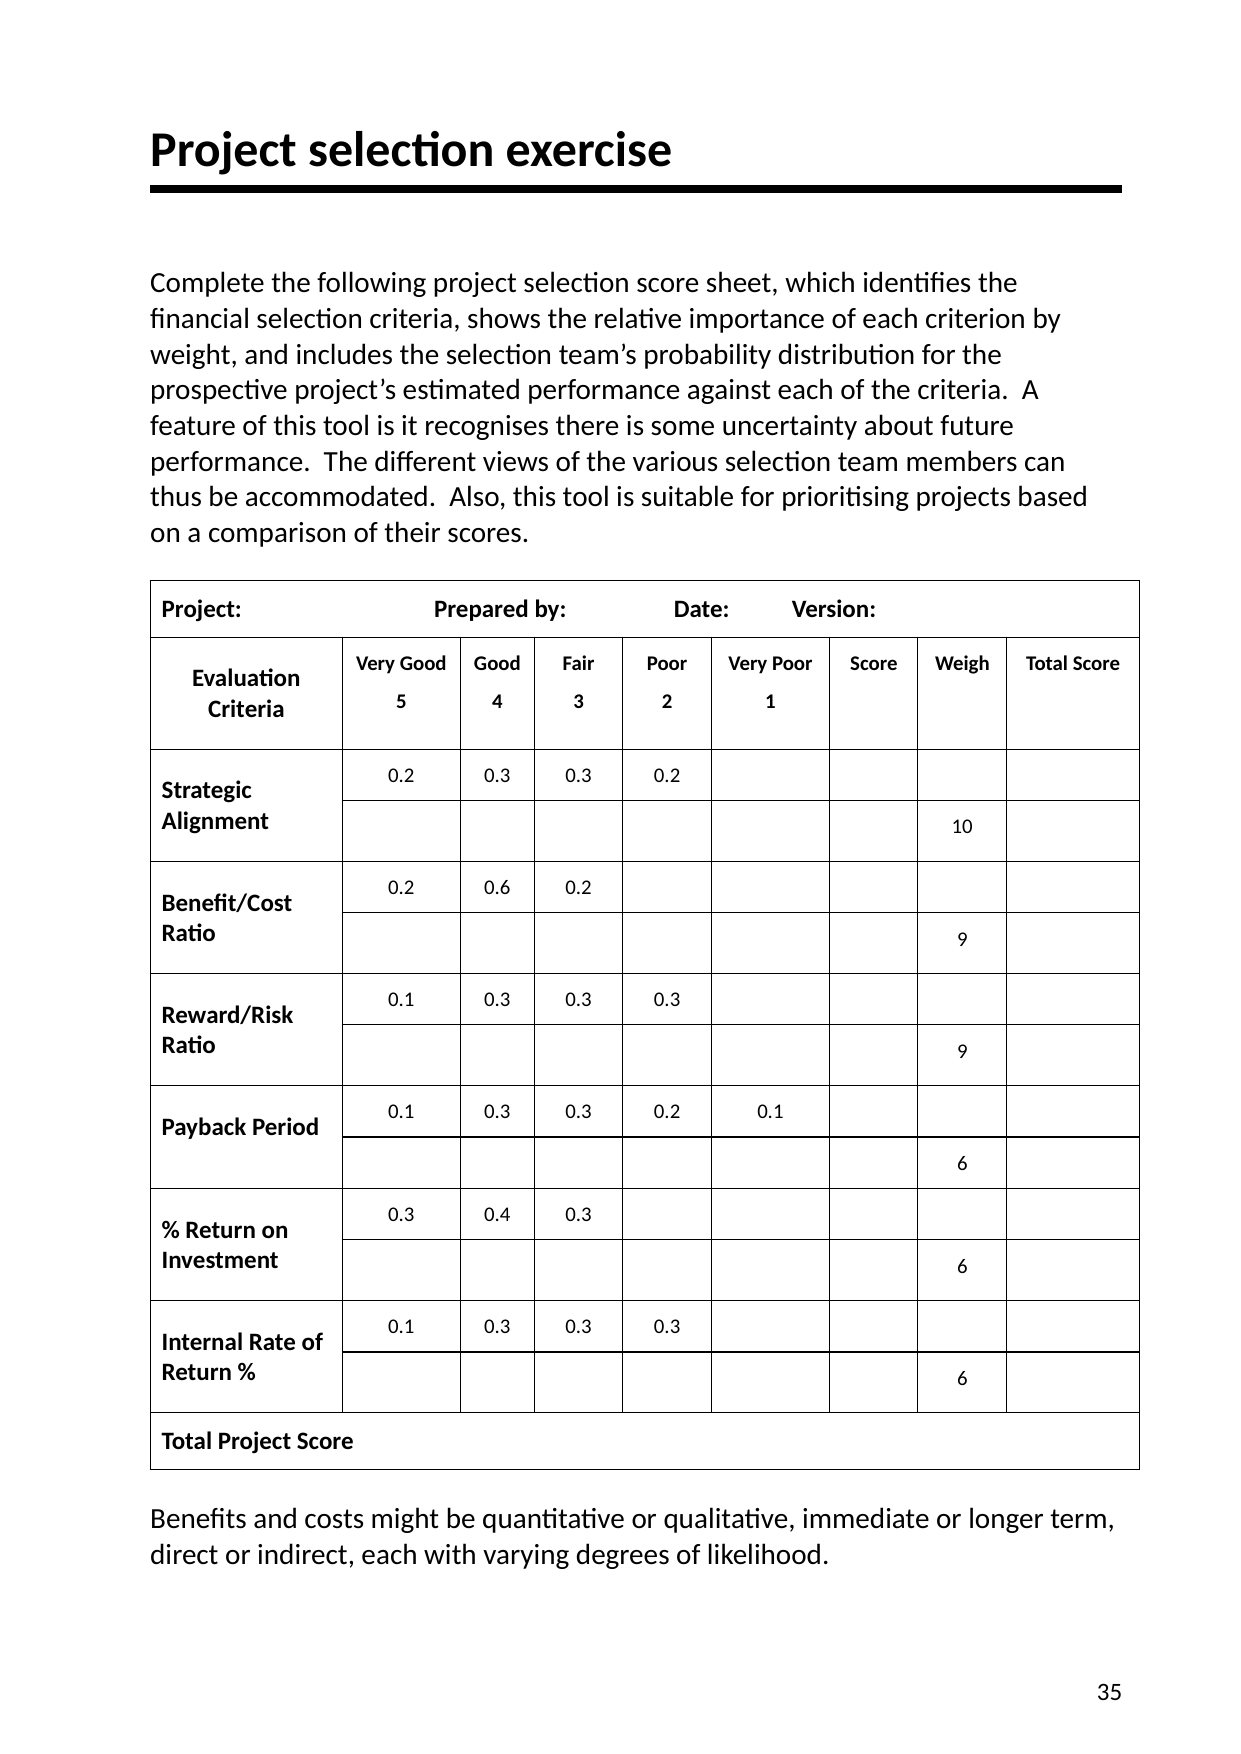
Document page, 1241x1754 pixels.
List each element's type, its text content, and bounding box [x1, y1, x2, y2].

table_cell 0.1 [343, 974, 460, 1024]
table_cell [1007, 862, 1139, 912]
table_cell [1007, 1025, 1139, 1085]
table_cell [623, 1189, 711, 1239]
text Benefits and costs might be quantitative or qualitative, immediate or longer term, direct or indirect, each with varying degrees of likelihood. [150, 1500, 1152, 1571]
table_cell [343, 1240, 460, 1300]
table_cell [1007, 1086, 1139, 1136]
table_cell 0.3 [461, 1086, 534, 1136]
table_cell Score [830, 638, 917, 749]
table_cell 0.2 [535, 862, 622, 912]
table_cell [1007, 974, 1139, 1024]
table_cell 0.1 [343, 1301, 460, 1351]
table_cell 0.3 [535, 1189, 622, 1239]
table_cell [830, 1301, 917, 1351]
table_cell [830, 1025, 917, 1085]
table_cell [1007, 801, 1139, 861]
table_cell [623, 1138, 711, 1188]
table_cell 0.3 [461, 974, 534, 1024]
table_cell [461, 801, 534, 861]
table_cell Weigh [918, 638, 1006, 749]
table_cell [712, 913, 829, 973]
table_cell Strategic Alignment [151, 750, 342, 861]
table_cell [712, 1189, 829, 1239]
table_cell [623, 1353, 711, 1412]
table_cell [461, 1025, 534, 1085]
table_cell Internal Rate of Return % [151, 1301, 342, 1412]
table_cell 0.1 [343, 1086, 460, 1136]
table_cell [343, 1025, 460, 1085]
table_cell [623, 1240, 711, 1300]
table_cell 0.2 [343, 750, 460, 800]
table_cell [830, 1189, 917, 1239]
table_cell [343, 801, 460, 861]
table_cell [830, 862, 917, 912]
table_cell [712, 750, 829, 800]
table_cell [830, 1353, 917, 1412]
table_cell Payback Period [151, 1086, 342, 1188]
table_cell Total Score [1007, 638, 1139, 749]
table_cell Good 4 [461, 638, 534, 749]
table_cell [1007, 1353, 1139, 1412]
table_cell Total Project Score [151, 1413, 1139, 1468]
table_cell 0.1 [712, 1086, 829, 1136]
table_cell [918, 750, 1006, 800]
table_cell 0.2 [623, 1086, 711, 1136]
table_cell 0.2 [343, 862, 460, 912]
table_cell 0.3 [623, 1301, 711, 1351]
table_cell [712, 801, 829, 861]
table_cell [712, 862, 829, 912]
table_cell [461, 1138, 534, 1188]
table_header Project: Prepared by: Date: Version: [151, 581, 1139, 637]
table_cell [712, 1240, 829, 1300]
table_cell [830, 913, 917, 973]
table_cell [535, 1353, 622, 1412]
table_cell [918, 1189, 1006, 1239]
table_cell 0.3 [343, 1189, 460, 1239]
table_cell 10 [918, 801, 1006, 861]
table_cell 0.3 [623, 974, 711, 1024]
table_cell Very Poor 1 [712, 638, 829, 749]
table_cell [623, 801, 711, 861]
table_cell [1007, 1301, 1139, 1351]
title Project selection exercise [150, 118, 1122, 185]
table_cell [623, 1025, 711, 1085]
table_cell [918, 974, 1006, 1024]
table_cell [535, 1025, 622, 1085]
table_cell [1007, 750, 1139, 800]
table_cell [918, 1301, 1006, 1351]
table_cell [830, 801, 917, 861]
table_cell [712, 1301, 829, 1351]
table_cell [623, 862, 711, 912]
table_cell [830, 1086, 917, 1136]
table_cell 6 [918, 1240, 1006, 1300]
table_cell [1007, 913, 1139, 973]
table_cell [1007, 1240, 1139, 1300]
table_cell [461, 913, 534, 973]
table_cell [343, 1138, 460, 1188]
table_cell 0.6 [461, 862, 534, 912]
table_cell 6 [918, 1353, 1006, 1412]
table_cell 9 [918, 913, 1006, 973]
table_cell 0.2 [623, 750, 711, 800]
table_cell 0.3 [535, 1086, 622, 1136]
table_cell [1007, 1138, 1139, 1188]
table_cell 0.3 [461, 1301, 534, 1351]
table_cell [1007, 1189, 1139, 1239]
table_cell [830, 750, 917, 800]
table_cell Fair 3 [535, 638, 622, 749]
table_cell [343, 1353, 460, 1412]
table_cell [712, 1138, 829, 1188]
table_cell 0.3 [535, 974, 622, 1024]
table_cell [535, 801, 622, 861]
table_cell Reward/Risk Ratio [151, 974, 342, 1085]
table_cell 0.3 [461, 750, 534, 800]
table_cell 9 [918, 1025, 1006, 1085]
table_cell Poor 2 [623, 638, 711, 749]
table_cell 0.3 [535, 1301, 622, 1351]
table_cell Very Good 5 [343, 638, 460, 749]
table_cell [830, 1138, 917, 1188]
table_cell Evaluation Criteria [151, 638, 342, 749]
table_cell 6 [918, 1138, 1006, 1188]
table_cell Benefit/Cost Ratio [151, 862, 342, 973]
table_cell [918, 1086, 1006, 1136]
table_cell 0.4 [461, 1189, 534, 1239]
table_cell [461, 1353, 534, 1412]
table_cell [535, 913, 622, 973]
table_cell [461, 1240, 534, 1300]
table_cell [918, 862, 1006, 912]
text Complete the following project selection score sheet, which identifies the financial selection criteria, shows the relative importance of each criterion by weight, and includes the selection team’s probability distribution for the prospective project’s estimated performance against each of the criteria. A feature of this tool is it recognises there is some uncertainty about future performance. The different views of the various selection team members can thus be accommodated. Also, this tool is suitable for prioritising projects based on a comparison of their scores. [150, 264, 1122, 549]
table_cell [712, 1025, 829, 1085]
table_cell [830, 1240, 917, 1300]
table_cell [535, 1138, 622, 1188]
table_cell [712, 974, 829, 1024]
table_cell [830, 974, 917, 1024]
table_cell 0.3 [535, 750, 622, 800]
table_cell [343, 913, 460, 973]
table_cell [712, 1353, 829, 1412]
table_cell % Return on Investment [151, 1189, 342, 1300]
table_cell [623, 913, 711, 973]
table_cell [535, 1240, 622, 1300]
